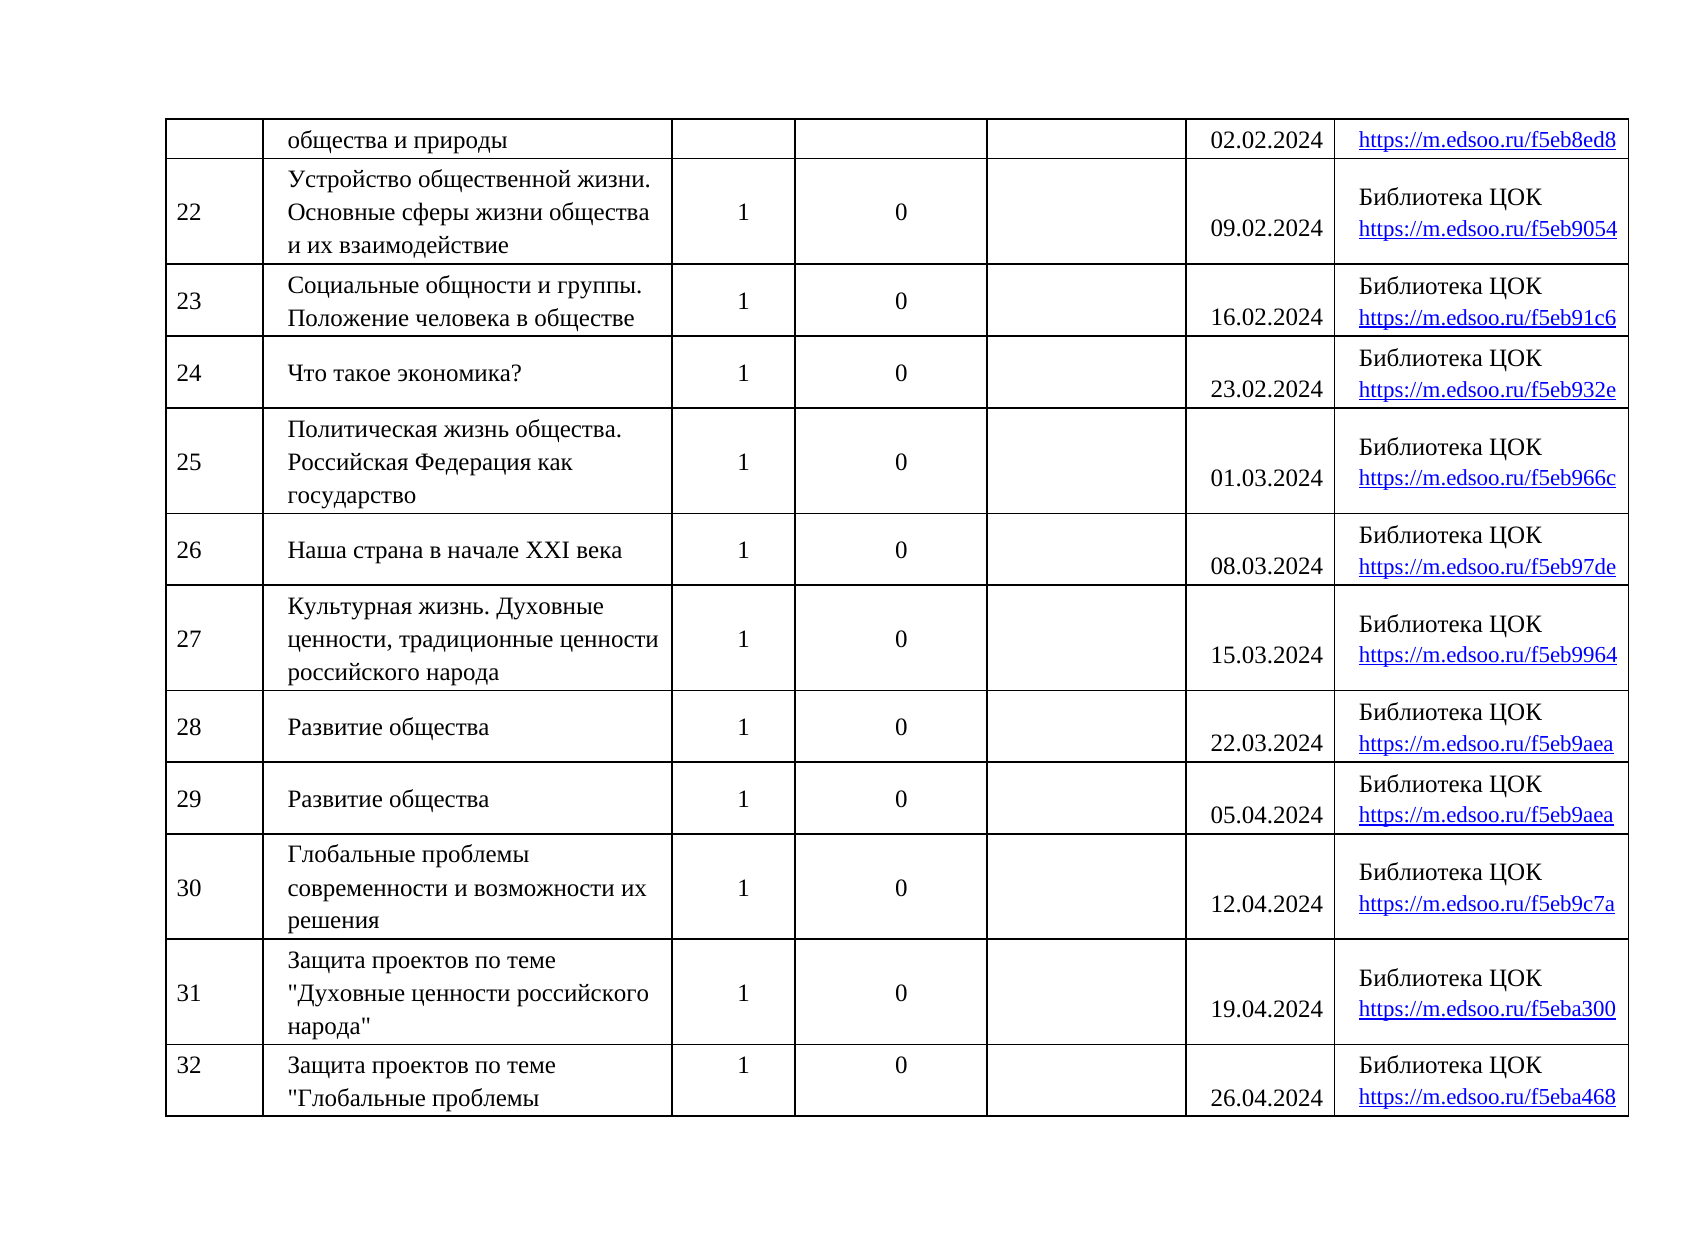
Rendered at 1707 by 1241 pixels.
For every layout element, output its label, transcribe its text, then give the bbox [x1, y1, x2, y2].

table_cell Политическая жизнь общества. Российская Федерация как государство [264, 409, 671, 512]
table_cell 27 [167, 586, 262, 689]
table_cell 1 [673, 514, 794, 584]
table_cell 28 [167, 691, 262, 761]
table_cell Социальные общности и группы. Положение человека в обществе [264, 265, 671, 335]
table_cell 22 [167, 159, 262, 263]
table_cell 0 [796, 337, 986, 407]
table_cell 0 [796, 120, 986, 157]
table_cell 1 [673, 265, 794, 335]
table_cell 1 [673, 940, 794, 1044]
table_cell 1 [673, 691, 794, 761]
table_cell 05.04.2024 [1187, 763, 1334, 833]
table_cell [988, 835, 1185, 938]
table_cell 08.03.2024 [1187, 514, 1334, 584]
table_cell Библиотека ЦОК https://m.edsoo.ru/f5eb9964 [1335, 586, 1628, 689]
table_cell 23 [167, 265, 262, 335]
table_cell 32 [167, 1045, 262, 1115]
table_cell 21 [167, 120, 262, 157]
table_cell 30 [167, 835, 262, 938]
table_cell 29 [167, 763, 262, 833]
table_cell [1335, 120, 1628, 157]
table_cell 1 [673, 835, 794, 938]
table_cell 0 [796, 763, 986, 833]
table_cell Библиотека ЦОК https://m.edsoo.ru/f5eb9054 [1335, 159, 1628, 263]
table_cell [988, 763, 1185, 833]
table_cell 26.04.2024 [1187, 1045, 1334, 1115]
table_cell Библиотека ЦОК https://m.edsoo.ru/f5eb9aea [1335, 763, 1628, 833]
table_cell [988, 514, 1185, 584]
table_cell 0 [796, 1045, 986, 1115]
table_cell 01.03.2024 [1187, 409, 1334, 512]
table_cell 1 [673, 159, 794, 263]
table_cell Развитие общества [264, 691, 671, 761]
table_cell Библиотека ЦОК https://m.edsoo.ru/f5eb9c7a [1335, 835, 1628, 938]
table_cell [988, 159, 1185, 263]
table_cell Защита проектов по теме "Духовные ценности российского народа" [264, 940, 671, 1044]
table_cell 1 [673, 1045, 794, 1115]
table_cell 25 [167, 409, 262, 512]
table_cell 1 [673, 337, 794, 407]
table_cell Наша страна в начале XXI века [264, 514, 671, 584]
table_cell 1 [673, 409, 794, 512]
table_cell Культурная жизнь. Духовные ценности, традиционные ценности российского народа [264, 586, 671, 689]
table_cell 0 [796, 514, 986, 584]
table_cell Глобальные проблемы современности и возможности их решения [264, 835, 671, 938]
table_cell Библиотека ЦОК https://m.edsoo.ru/f5eb97de [1335, 514, 1628, 584]
table_cell 1 [673, 120, 794, 157]
table_cell 26 [167, 514, 262, 584]
table_cell Что такое экономика? [264, 337, 671, 407]
table_cell 0 [796, 159, 986, 263]
table_cell 0 [796, 265, 986, 335]
table_cell 02.02.2024 [1187, 120, 1334, 157]
table_cell 0 [796, 835, 986, 938]
table_cell 22.03.2024 [1187, 691, 1334, 761]
table_cell [988, 265, 1185, 335]
table_cell Библиотека ЦОК https://m.edsoo.ru/f5eb966c [1335, 409, 1628, 512]
table_cell [988, 409, 1185, 512]
table_cell Устройство общественной жизни. Основные сферы жизни общества и их взаимодействие [264, 159, 671, 263]
table_cell 12.04.2024 [1187, 835, 1334, 938]
table_cell 19.04.2024 [1187, 940, 1334, 1044]
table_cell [264, 120, 671, 157]
table_cell 23.02.2024 [1187, 337, 1334, 407]
table_cell 16.02.2024 [1187, 265, 1334, 335]
table_cell 1 [673, 586, 794, 689]
table_cell 24 [167, 337, 262, 407]
table_cell 0 [796, 409, 986, 512]
table_cell [988, 1045, 1185, 1115]
table_cell 15.03.2024 [1187, 586, 1334, 689]
table_cell Библиотека ЦОК https://m.edsoo.ru/f5eb932e [1335, 337, 1628, 407]
table_cell Библиотека ЦОК https://m.edsoo.ru/f5eba300 [1335, 940, 1628, 1044]
table_cell 0 [796, 586, 986, 689]
table_cell [988, 691, 1185, 761]
table_cell Библиотека ЦОК https://m.edsoo.ru/f5eb91c6 [1335, 265, 1628, 335]
table_cell [988, 586, 1185, 689]
table_cell Библиотека ЦОК https://m.edsoo.ru/f5eb9aea [1335, 691, 1628, 761]
table_cell 31 [167, 940, 262, 1044]
table_cell [988, 940, 1185, 1044]
table_cell 1 [673, 763, 794, 833]
table_cell [988, 120, 1185, 157]
table_cell 09.02.2024 [1187, 159, 1334, 263]
table_cell 0 [796, 940, 986, 1044]
table_cell [988, 337, 1185, 407]
table_cell Развитие общества [264, 763, 671, 833]
table_cell 0 [796, 691, 986, 761]
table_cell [264, 1045, 671, 1115]
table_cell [1335, 1045, 1628, 1115]
